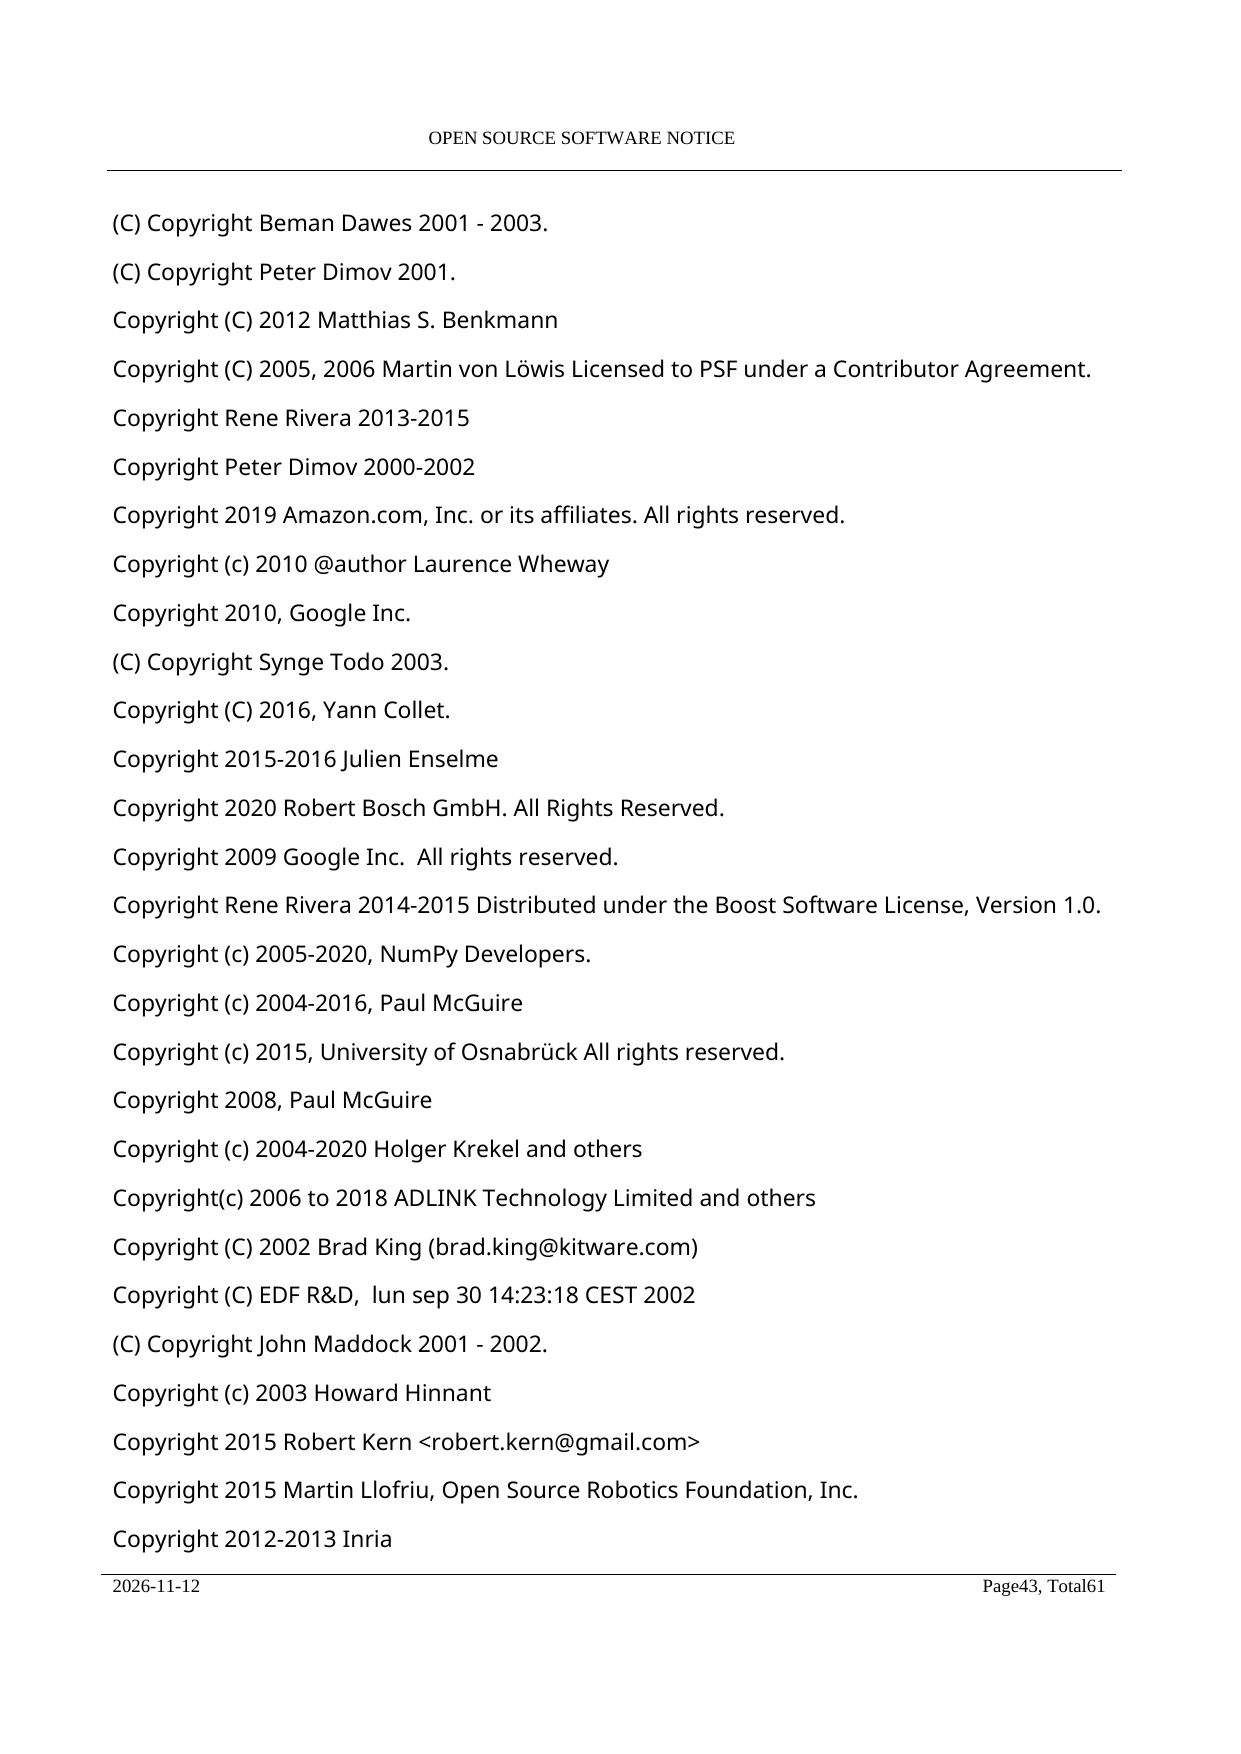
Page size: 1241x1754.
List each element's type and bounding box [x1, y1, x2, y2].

text [112, 206, 1128, 1555]
